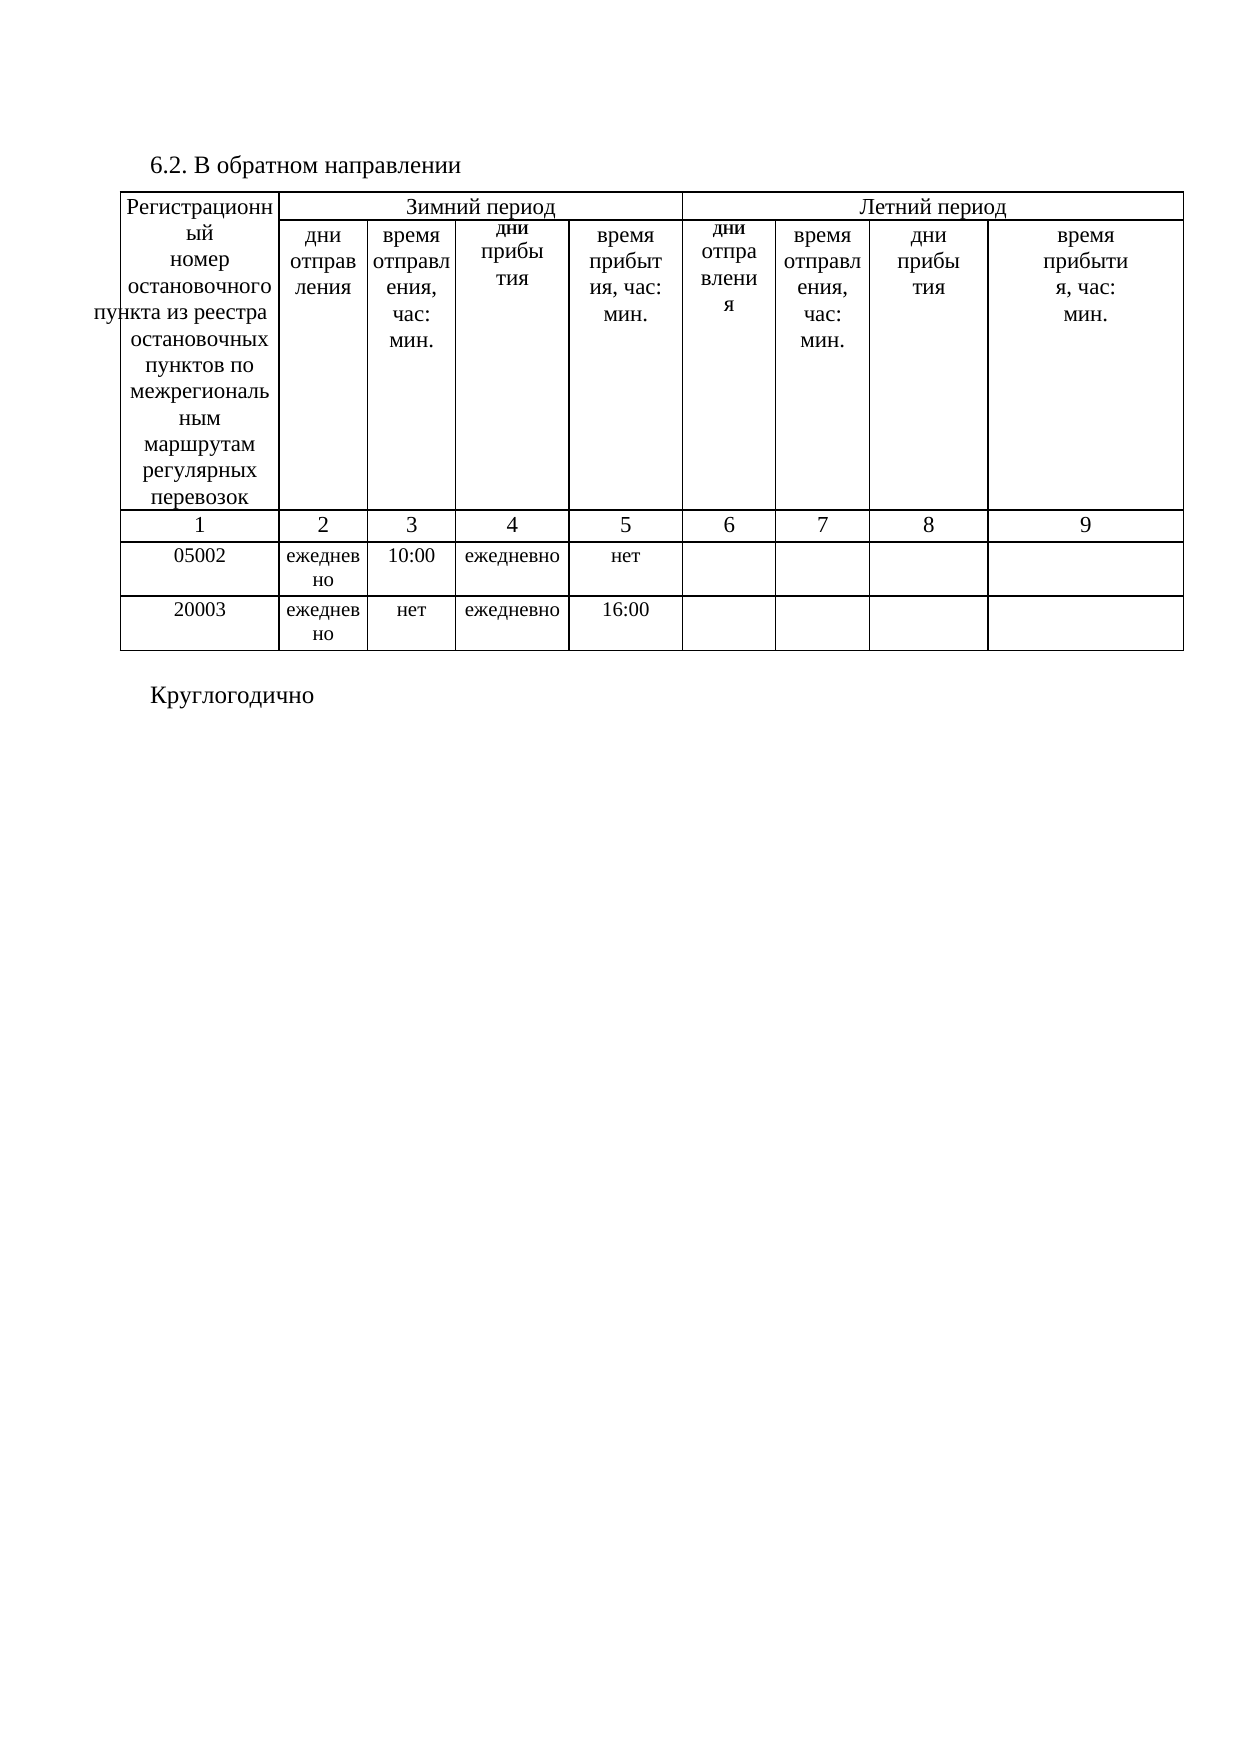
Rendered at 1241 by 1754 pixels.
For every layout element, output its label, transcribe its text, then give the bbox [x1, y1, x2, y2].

text Круглогодично [150, 680, 1090, 709]
table_cell 9 [989, 511, 1183, 541]
table_cell нет [368, 597, 455, 650]
table_cell 8 [870, 511, 987, 541]
table_cell ежедневно [280, 543, 367, 595]
table_cell 1 [121, 511, 278, 541]
table_cell 20003 [121, 597, 278, 650]
table_cell дни прибы тия [870, 221, 987, 509]
table_cell ежедневно [280, 597, 367, 650]
table_cell 5 [570, 511, 682, 541]
table_cell ежедневно [456, 543, 568, 595]
table_cell 6 [683, 511, 775, 541]
text 6.2. В обратном направлении [150, 150, 1090, 179]
table_cell [683, 543, 775, 595]
table_cell 7 [776, 511, 869, 541]
table_header Зимний период [280, 193, 682, 219]
table_cell время прибыти я, час: мин. [989, 221, 1183, 509]
table_cell [870, 597, 987, 650]
table_cell 4 [456, 511, 568, 541]
table_cell [870, 543, 987, 595]
table_header Регистрационный номер остановочного пункта из реестра остановочных пунктов по межрегиональным маршрутам регулярных перевозок [121, 193, 278, 509]
table_cell 05002 [121, 543, 278, 595]
table_cell [683, 597, 775, 650]
table_cell нет [570, 543, 682, 595]
table_cell 10:00 [368, 543, 455, 595]
table_cell 3 [368, 511, 455, 541]
table_cell время прибыт ия, час: мин. [570, 221, 682, 509]
table_cell [776, 543, 869, 595]
table_header Летний период [683, 193, 1183, 219]
table_cell 2 [280, 511, 367, 541]
table_cell 16:00 [570, 597, 682, 650]
table_cell ежедневно [456, 597, 568, 650]
table_cell [776, 597, 869, 650]
table_cell [989, 597, 1183, 650]
table_cell ДНИ прибы тия [456, 221, 568, 509]
table_cell ДНИ отпра влени я [683, 221, 775, 509]
table_cell [989, 543, 1183, 595]
table_cell время отправл ения, час: мин. [776, 221, 869, 509]
table_cell дни отправ ления [280, 221, 367, 509]
table_cell время отправл ения, час: мин. [368, 221, 455, 509]
